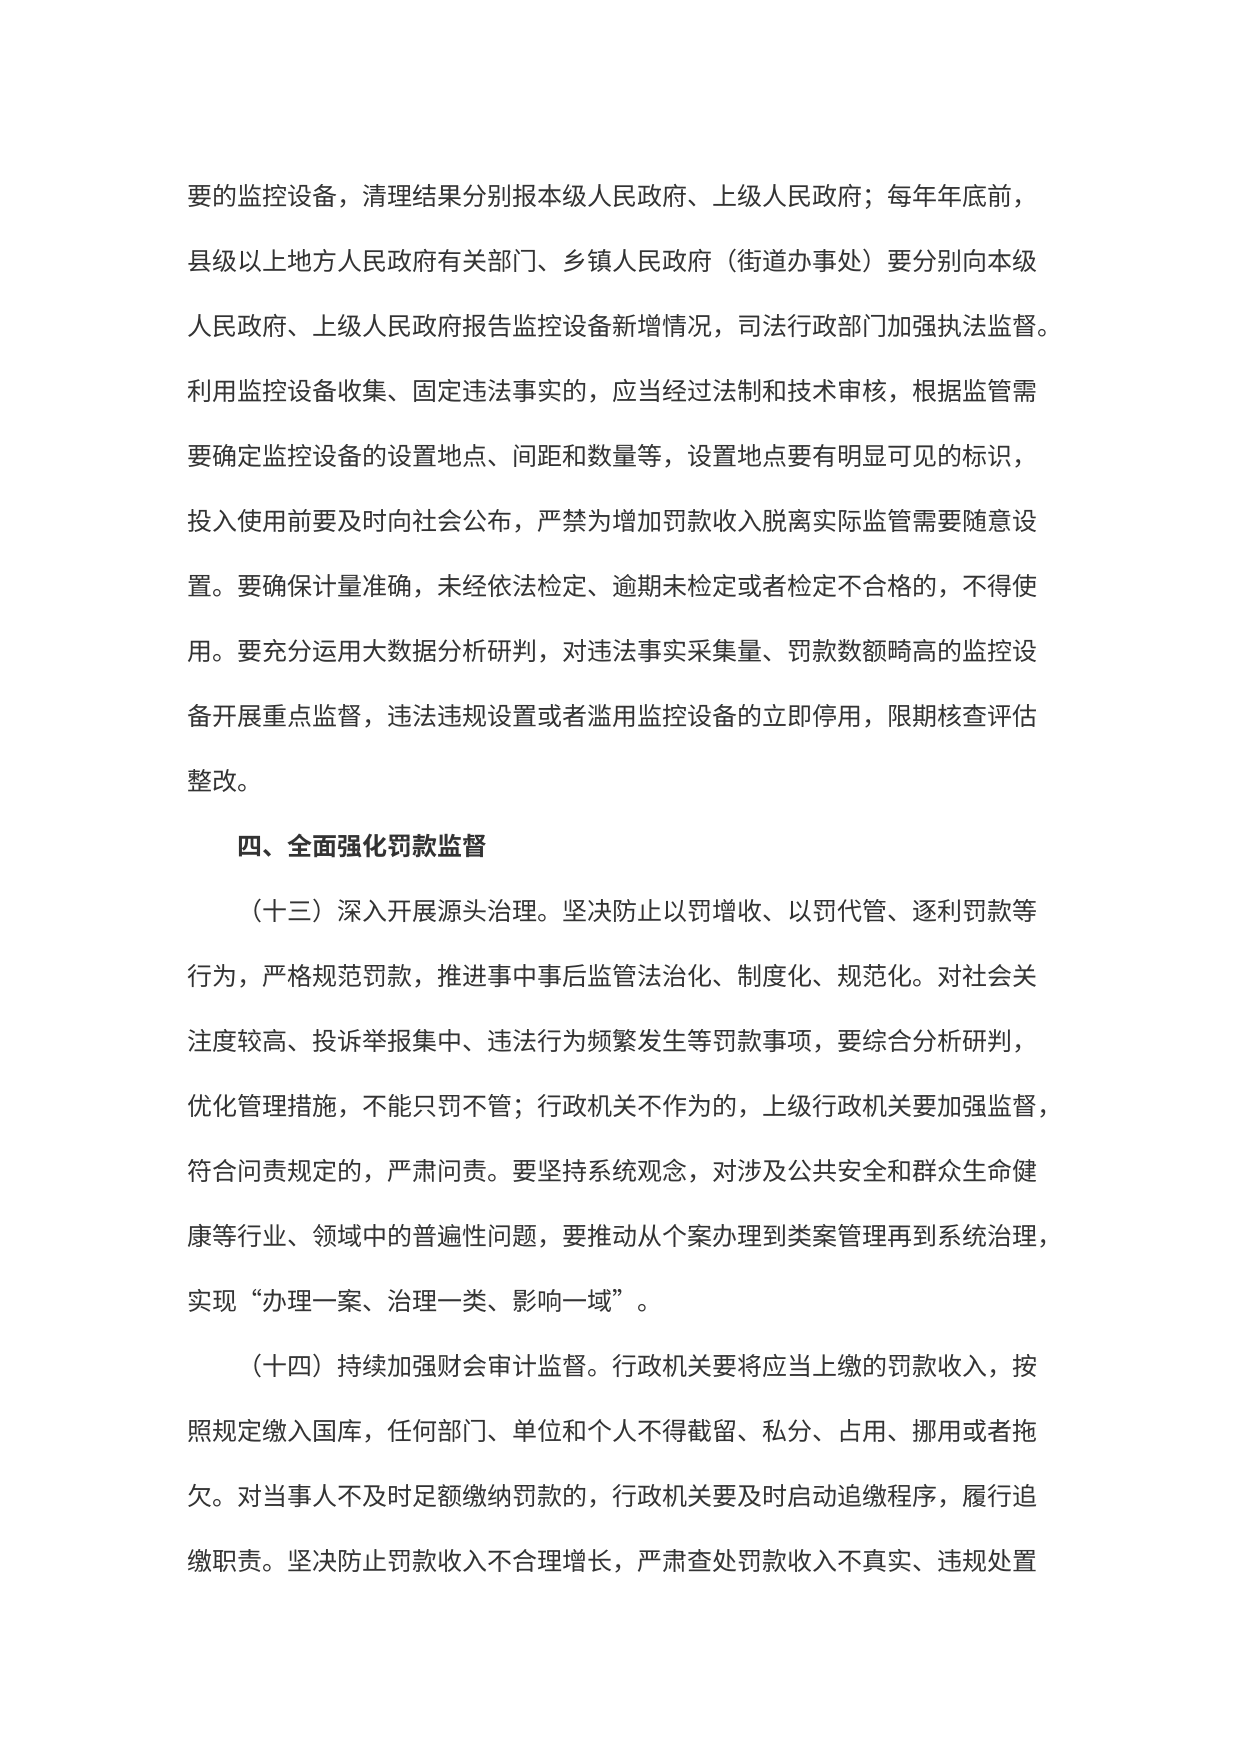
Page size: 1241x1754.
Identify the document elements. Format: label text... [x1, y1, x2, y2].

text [187, 162, 1053, 812]
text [187, 1332, 1053, 1592]
text （十三）深入开展源头治理。坚决防止以罚增收、以罚代管、逐利罚款等行为，严格规范罚款，推进事中事后监管法治化、制度化、规范化。对社会关注度较高、投诉举报集中、违法行为频繁发生等罚款事项，要综合分析研判，优化管理措施，不能只罚不管；行政机关不作为的，上级行政机关要加强监督，符合问责规定的，严肃问责。要坚持系统观念，对涉及公共安全和群众生命健康等行业、领域中的普遍性问题，要推动从个案办理到类案管理再到系统治理，实现“办理一案、治理一类、影响一域”。 [187, 877, 1053, 1332]
text 四、全面强化罚款监督 [187, 812, 1053, 877]
